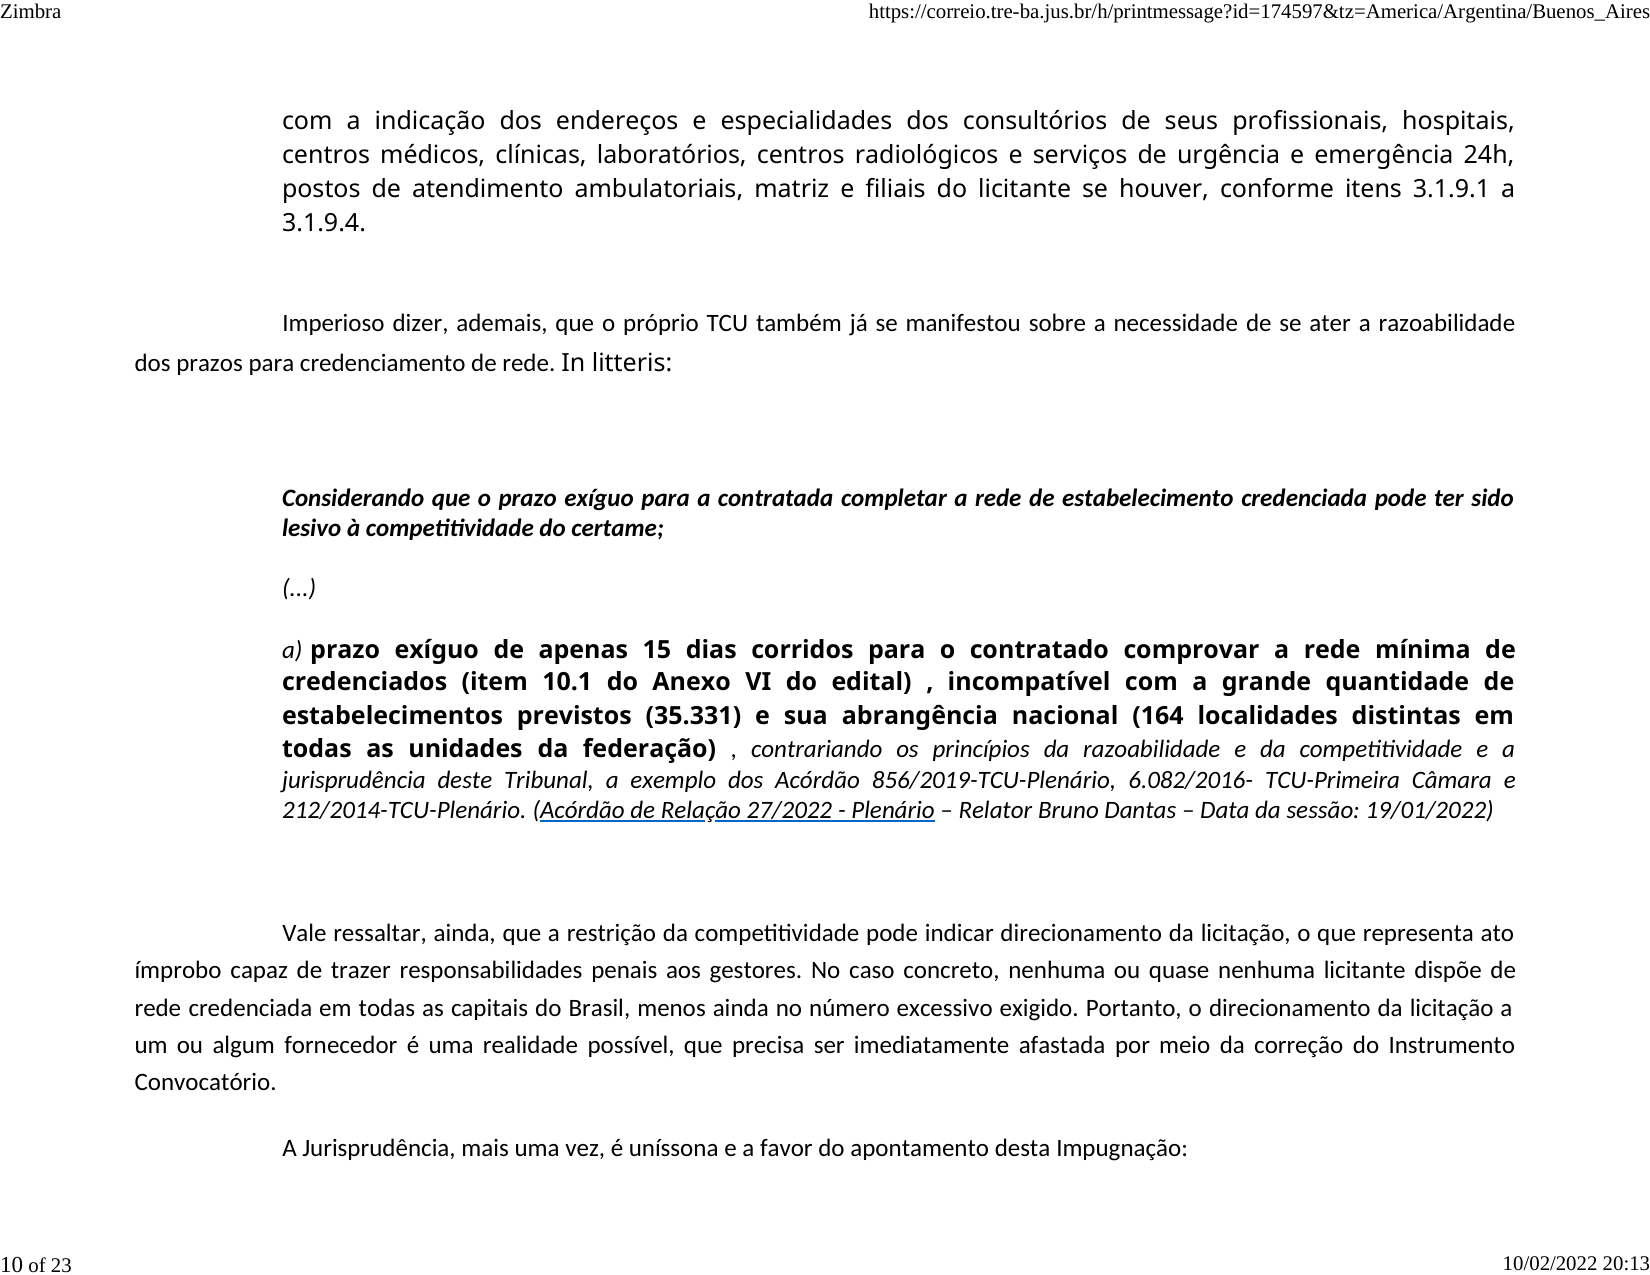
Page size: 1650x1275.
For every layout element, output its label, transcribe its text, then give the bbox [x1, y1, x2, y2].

text a) prazo exíguo de apenas 15 dias corridos para o contratado comprovar a rede mínima de credenciados (item 10.1 do Anexo VI do edital) , incompatível com a grande quantidade de estabelecimentos previstos (35.331) e sua abrangência nacional (164 localidades distintas em todas as unidades da federação) , contrariando os princípios da razoabilidade e da competitividade e a jurisprudência deste Tribunal, a exemplo dos Acórdão 856/2019-TCU-Plenário, 6.082/2016- TCU-Primeira Câmara e 212/2014-TCU-Plenário. (Acórdão de Relação 27/2022 - Plenário – Relator Bruno Dantas – Data da sessão: 19/01/2022) [282, 631, 1516, 825]
text Imperioso dizer, ademais, que o próprio TCU também já se manifestou sobre a necessidade de se ater a razoabilidade dos prazos para credenciamento de rede. In litteris: [134, 307, 1516, 379]
text com a indicação dos endereços e especialidades dos consultórios de seus profissionais, hospitais, centros médicos, clínicas, laboratórios, centros radiológicos e serviços de urgência e emergência 24h, postos de atendimento ambulatoriais, matriz e filiais do licitante se houver, conforme itens 3.1.9.1 a 3.1.9.4. [282, 103, 1516, 239]
text Vale ressaltar, ainda, que a restrição da competitividade pode indicar direcionamento da licitação, o que representa ato ímprobo capaz de trazer responsabilidades penais aos gestores. No caso concreto, nenhuma ou quase nenhuma licitante dispõe de rede credenciada em todas as capitais do Brasil, menos ainda no número excessivo exigido. Portanto, o direcionamento da licitação a um ou algum fornecedor é uma realidade possível, que precisa ser imediatamente afastada por meio da correção do Instrumento Convocatório. [134, 917, 1516, 1097]
text A Jurisprudência, mais uma vez, é uníssona e a favor do apontamento desta Impugnação: [282, 1132, 1567, 1163]
text (...) [282, 572, 1567, 602]
text Considerando que o prazo exíguo para a contratada completar a rede de estabelecimento credenciada pode ter sido lesivo à competitividade do certame; [282, 483, 1516, 543]
